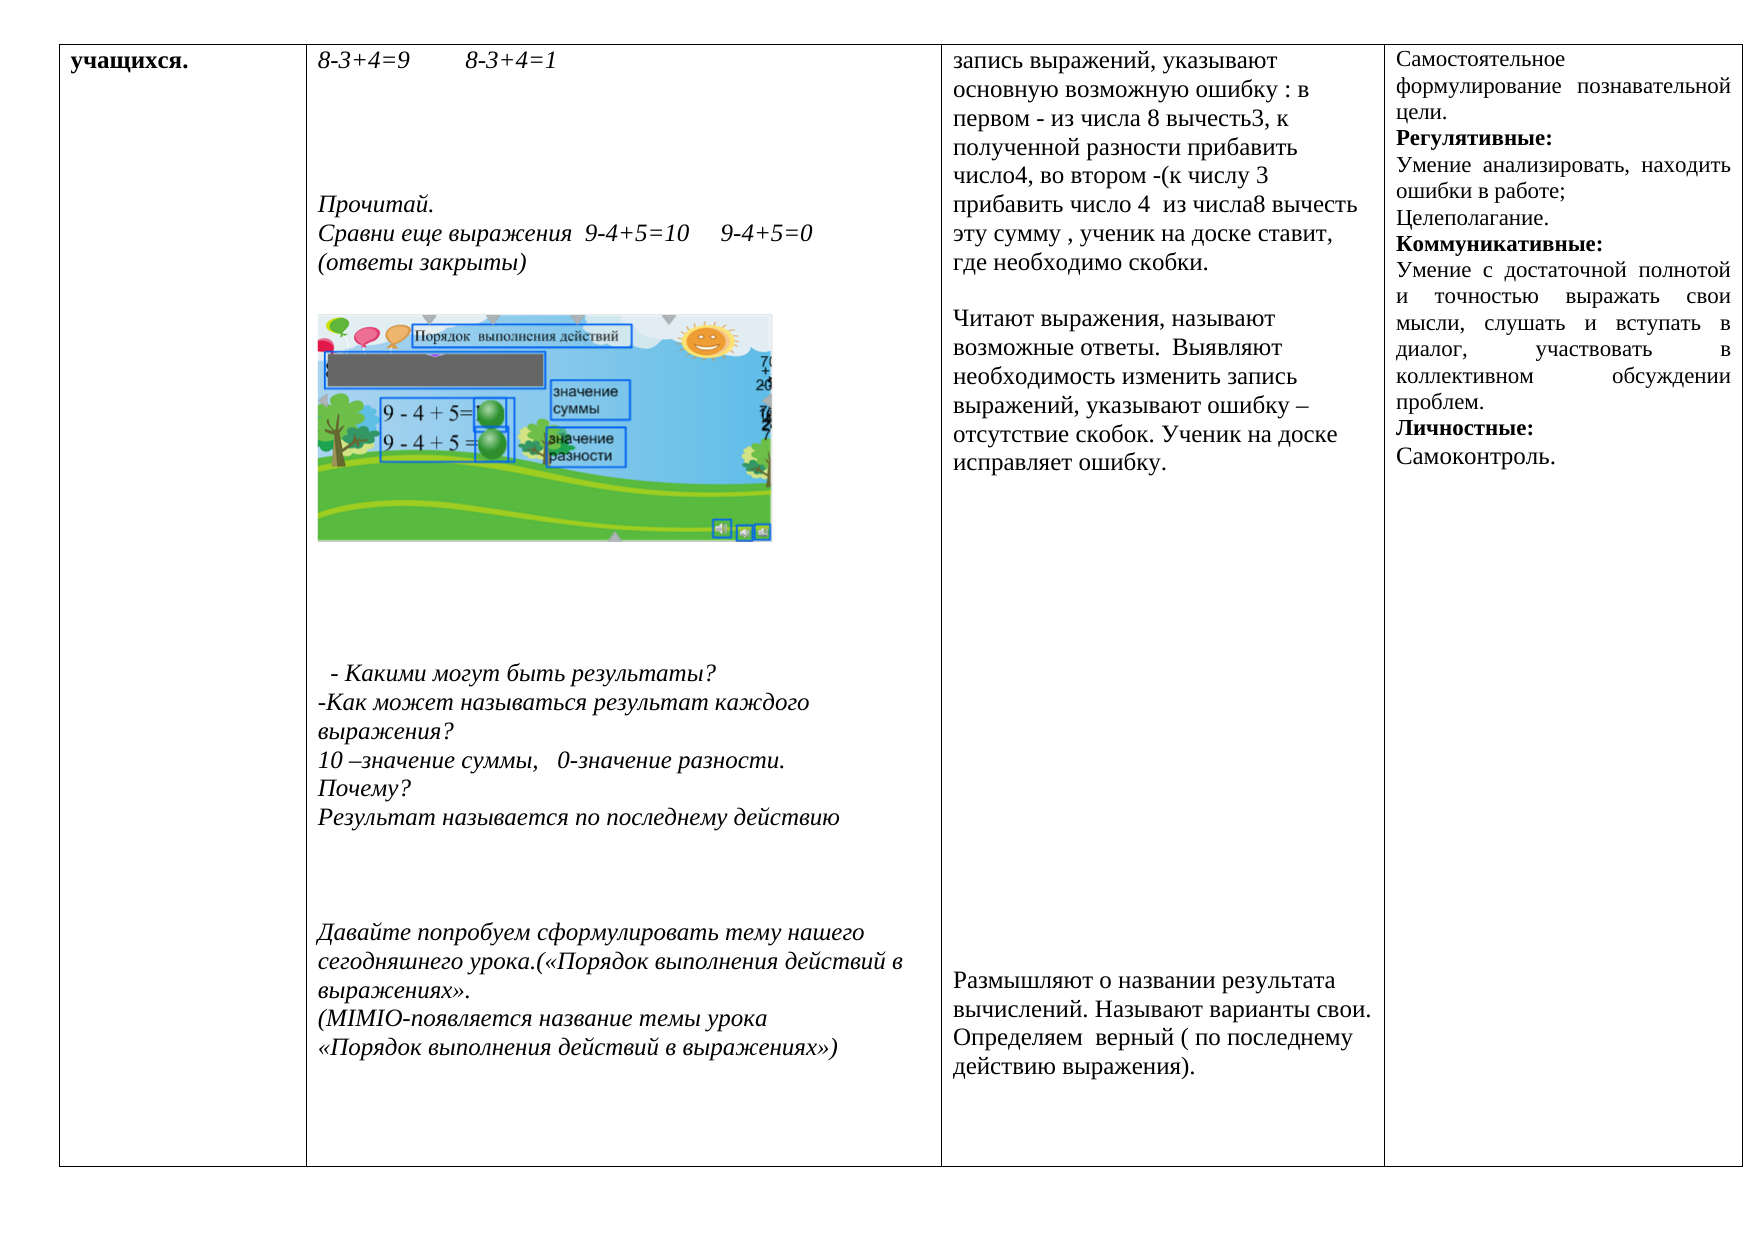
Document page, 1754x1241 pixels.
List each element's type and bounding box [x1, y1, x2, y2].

table_cell [942, 45, 1384, 1166]
picture [317, 275, 929, 659]
table_cell [60, 45, 306, 1166]
table_cell [307, 45, 941, 1166]
table_cell [1385, 45, 1742, 1166]
